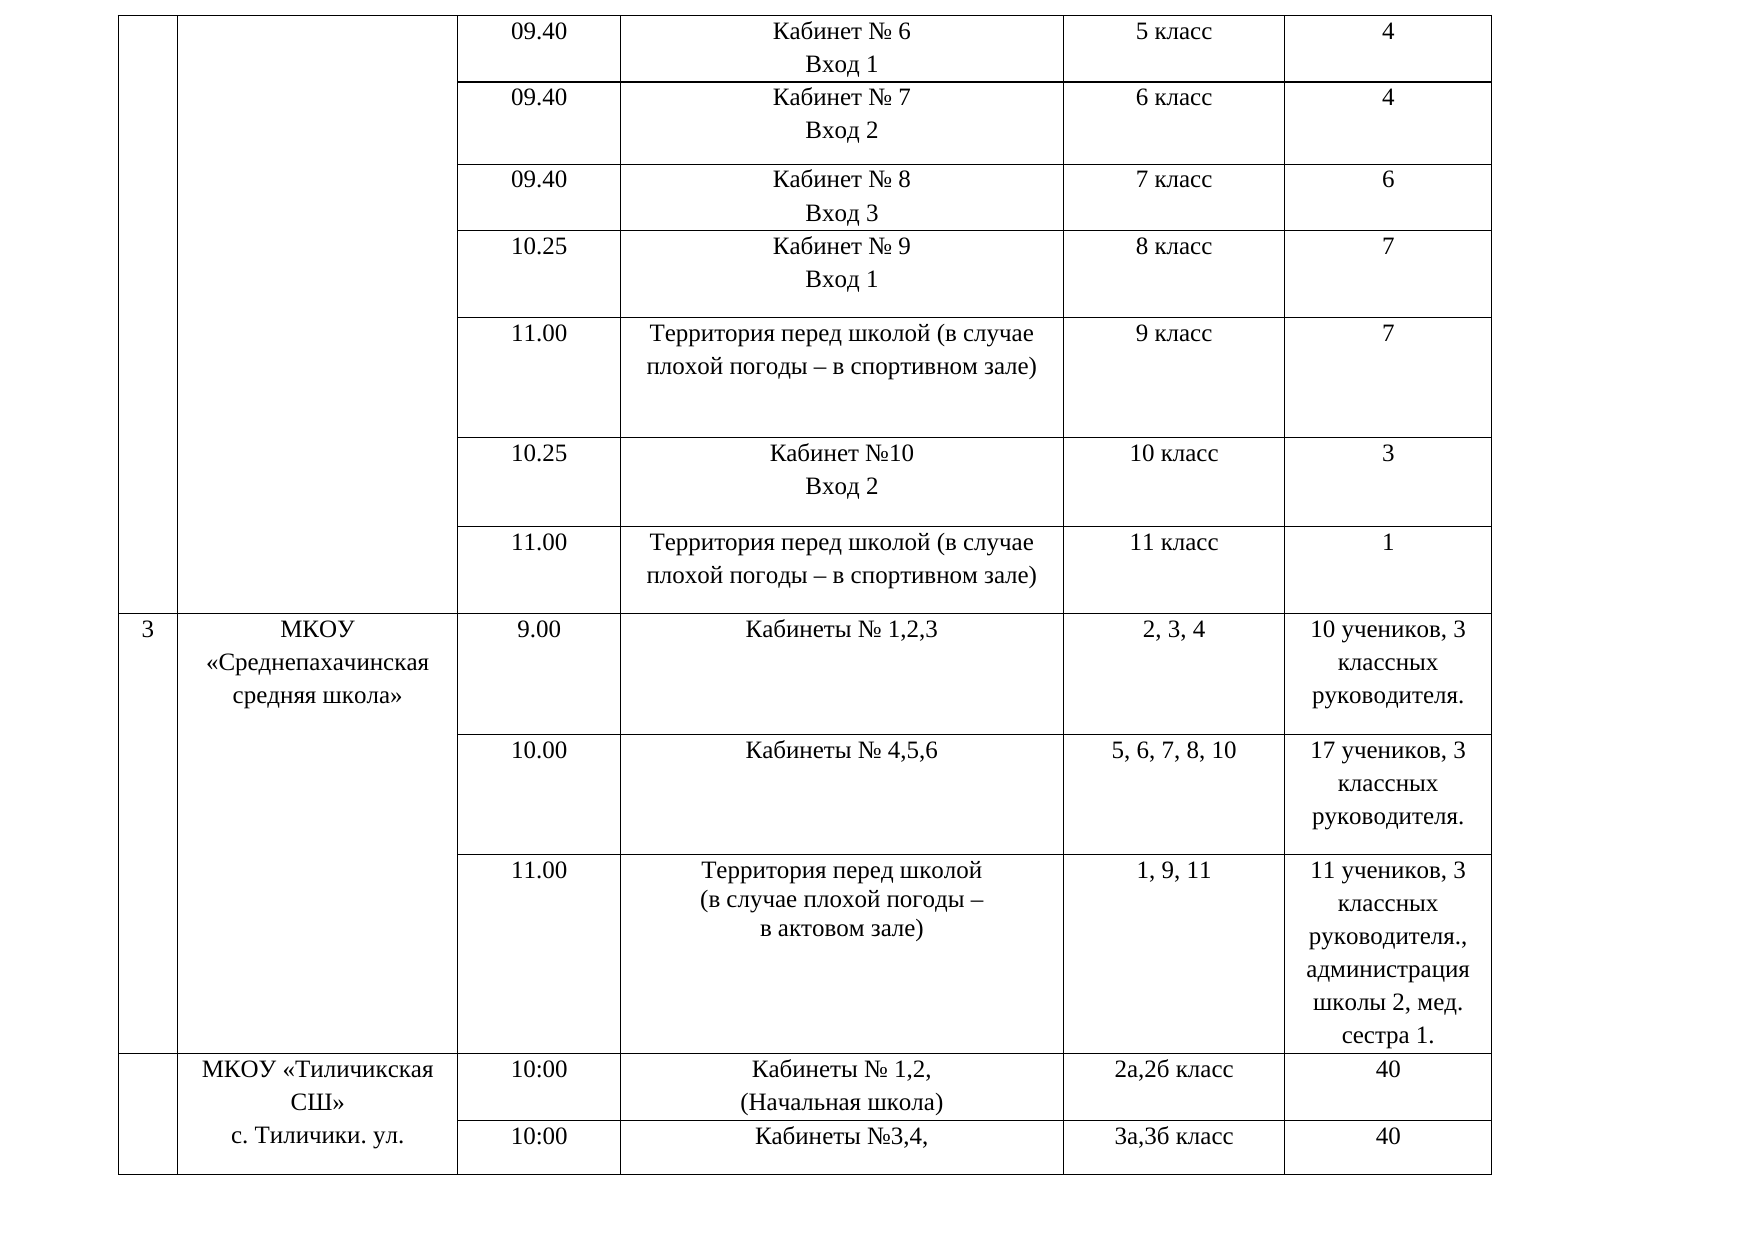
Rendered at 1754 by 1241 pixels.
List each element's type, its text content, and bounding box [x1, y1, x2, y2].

table_cell Кабинет № 6 Вход 1 [621, 16, 1063, 81]
table_cell 11 учеников, 3 классных руководителя., администрация школы 2, мед. сестра 1. [1285, 855, 1491, 1053]
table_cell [621, 1121, 1063, 1174]
table_cell Кабинет №10 Вход 2 [621, 438, 1063, 526]
table_cell 4 [1285, 16, 1491, 81]
table_cell 5 класс [1064, 16, 1284, 81]
table_cell МКОУ «Тиличикская СШ» с. Тиличики. ул. Молодежная. д 9 [178, 1054, 457, 1174]
table_cell 11.00 [458, 855, 620, 1053]
table_cell 10.25 [458, 231, 620, 317]
table_cell Кабинеты № 1,2,3 [621, 614, 1063, 734]
table_cell Кабинеты № 1,2, (Начальная школа) [621, 1054, 1063, 1120]
table_cell 2, 3, 4 [1064, 614, 1284, 734]
table_cell Кабинет № 8 Вход 3 [621, 165, 1063, 230]
table_cell 10 класс [1064, 438, 1284, 526]
table_cell 7 класс [1064, 165, 1284, 230]
table_cell 10:00 [458, 1121, 620, 1174]
table_cell 6 класс [1064, 83, 1284, 163]
table_cell 09.40 [458, 165, 620, 230]
table_cell Территория перед школой (в случае плохой погоды – в спортивном зале) [621, 527, 1063, 613]
table_cell 5, 6, 7, 8, 10 [1064, 735, 1284, 854]
table_cell 09.40 [458, 83, 620, 163]
table_cell 7 [1285, 231, 1491, 317]
table_cell 4 [1285, 83, 1491, 163]
table_cell 10:00 [458, 1054, 620, 1120]
table_cell Кабинеты № 4,5,6 [621, 735, 1063, 854]
table_cell 9.00 [458, 614, 620, 734]
table_cell 10.25 [458, 438, 620, 526]
table_cell Территория перед школой (в случае плохой погоды – в спортивном зале) [621, 318, 1063, 437]
table_cell Кабинет № 9 Вход 1 [621, 231, 1063, 317]
table_cell 4 [119, 1054, 177, 1174]
table_cell 3 [119, 614, 177, 1053]
table_cell МКОУ «Среднепахачинская средняя школа» [178, 614, 457, 1053]
table_cell 7 [1285, 318, 1491, 437]
table_cell 3 [1285, 438, 1491, 526]
table_cell 40 [1285, 1054, 1491, 1120]
table_cell 10.00 [458, 735, 620, 854]
table_cell 8 класс [1064, 231, 1284, 317]
table_cell 6 [1285, 165, 1491, 230]
table_cell 17 учеников, 3 классных руководителя. [1285, 735, 1491, 854]
table_cell 11.00 [458, 527, 620, 613]
table_cell Кабинет № 7 Вход 2 [621, 83, 1063, 163]
table_cell 09.40 [458, 16, 620, 81]
table_cell Территория перед школой (в случае плохой погоды – в актовом зале) [621, 855, 1063, 1053]
table_cell 1 [1285, 527, 1491, 613]
table_cell 2а,2б класс [1064, 1054, 1284, 1120]
table_cell 9 класс [1064, 318, 1284, 437]
table_cell 1, 9, 11 [1064, 855, 1284, 1053]
table_cell 3а,3б класс [1064, 1121, 1284, 1174]
table_cell 11 класс [1064, 527, 1284, 613]
table_cell 10 учеников, 3 классных руководителя. [1285, 614, 1491, 734]
table_cell 40 [1285, 1121, 1491, 1174]
table_cell 11.00 [458, 318, 620, 437]
